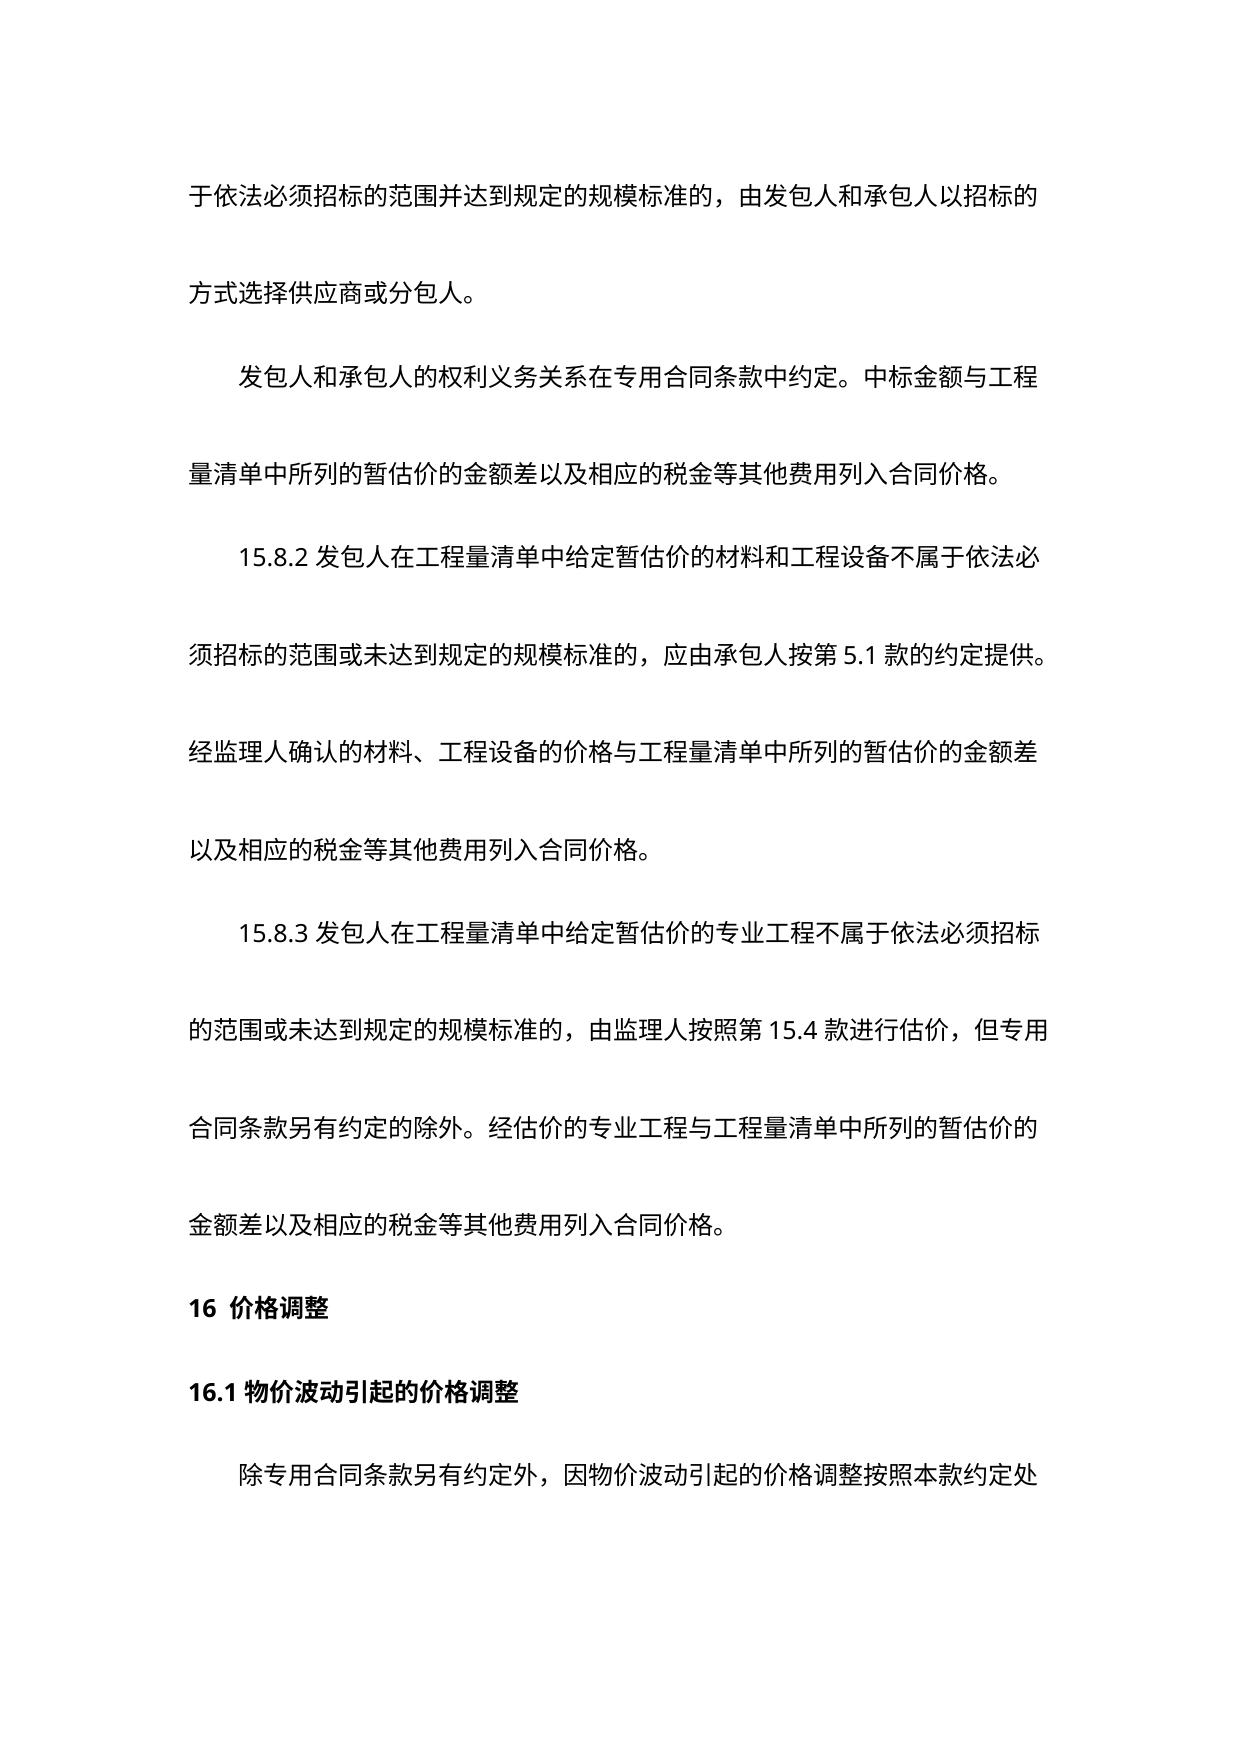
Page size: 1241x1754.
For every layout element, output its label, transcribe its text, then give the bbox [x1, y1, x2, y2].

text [188, 1441, 1052, 1506]
text 16.1 物价波动引起的价格调整 [188, 1358, 1052, 1423]
text 15.8.3 发包人在工程量清单中给定暂估价的专业工程不属于依法必须招标的范围或未达到规定的规模标准的，由监理人按照第15.4 款进行估价，但专用合同条款另有约定的除外。经估价的专业工程与工程量清单中所列的暂估价的金额差以及相应的税金等其他费用列入合同价格。 [188, 899, 1052, 1256]
text 15.8.2 发包人在工程量清单中给定暂估价的材料和工程设备不属于依法必须招标的范围或未达到规定的规模标准的，应由承包人按第5.1 款的约定提供。经监理人确认的材料、工程设备的价格与工程量清单中所列的暂估价的金额差以及相应的税金等其他费用列入合同价格。 [188, 523, 1052, 881]
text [188, 162, 1052, 324]
text 发包人和承包人的权利义务关系在专用合同条款中约定。中标金额与工程量清单中所列的暂估价的金额差以及相应的税金等其他费用列入合同价格。 [188, 343, 1052, 505]
text 16 价格调整 [188, 1274, 1052, 1339]
